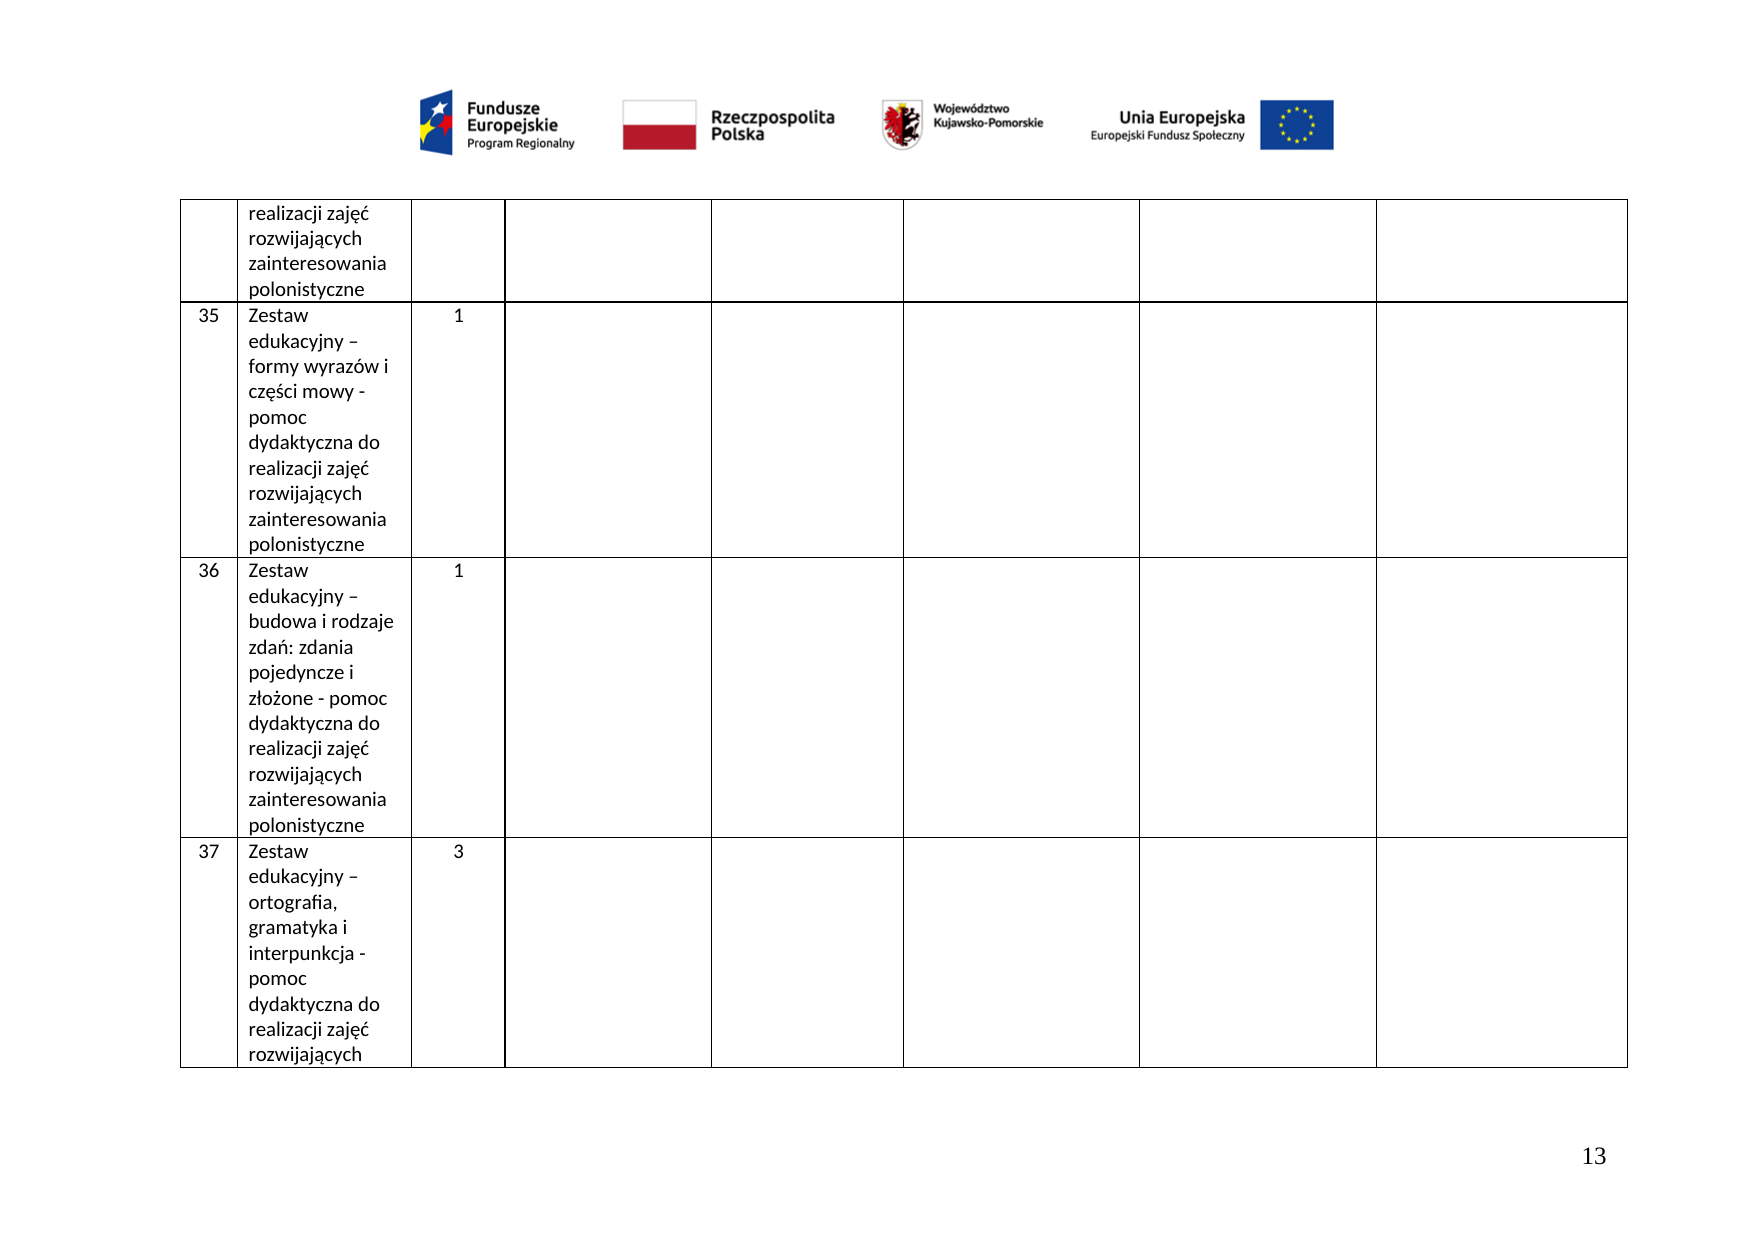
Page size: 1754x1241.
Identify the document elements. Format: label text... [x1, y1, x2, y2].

table_cell [904, 838, 1139, 1067]
table_cell [712, 838, 903, 1067]
table_cell [904, 303, 1139, 557]
table_cell [1140, 558, 1376, 837]
table_cell Zestaw edukacyjny – ortografia, gramatyka i interpunkcja - pomoc dydaktyczna do realizacji zajęć rozwijających zainteresowania polonistyczne [238, 838, 411, 1067]
table_cell 3 [412, 838, 504, 1067]
table_cell 36 [181, 558, 237, 837]
table_cell [1377, 303, 1627, 557]
table_cell [712, 200, 903, 301]
table_cell [712, 303, 903, 557]
table_cell [1140, 838, 1376, 1067]
table_cell [712, 558, 903, 837]
table_cell [1377, 200, 1627, 301]
table_cell Zestaw edukacyjny – formy wyrazów i części mowy - pomoc dydaktyczna do realizacji zajęć rozwijających zainteresowania polonistyczne [238, 303, 411, 557]
table_cell 1 [412, 303, 504, 557]
table_cell [506, 303, 711, 557]
table_cell 34 [181, 200, 237, 301]
table_cell Zestaw edukacyjny – budowa i rodzaje zdań: zdania pojedyncze i złożone - pomoc dydaktyczna do realizacji zajęć rozwijających zainteresowania polonistyczne [238, 558, 411, 837]
table_cell [1140, 303, 1376, 557]
table_cell [1377, 838, 1627, 1067]
table_cell [1377, 558, 1627, 837]
table_cell [904, 200, 1139, 301]
table_cell 35 [181, 303, 237, 557]
table_cell [506, 200, 711, 301]
table_cell 1 [412, 200, 504, 301]
table_cell 37 [181, 838, 237, 1067]
table_cell [1140, 200, 1376, 301]
table_cell [506, 558, 711, 837]
picture [404, 73, 1350, 171]
table_cell 1 [412, 558, 504, 837]
table_cell [904, 558, 1139, 837]
table_cell [506, 838, 711, 1067]
